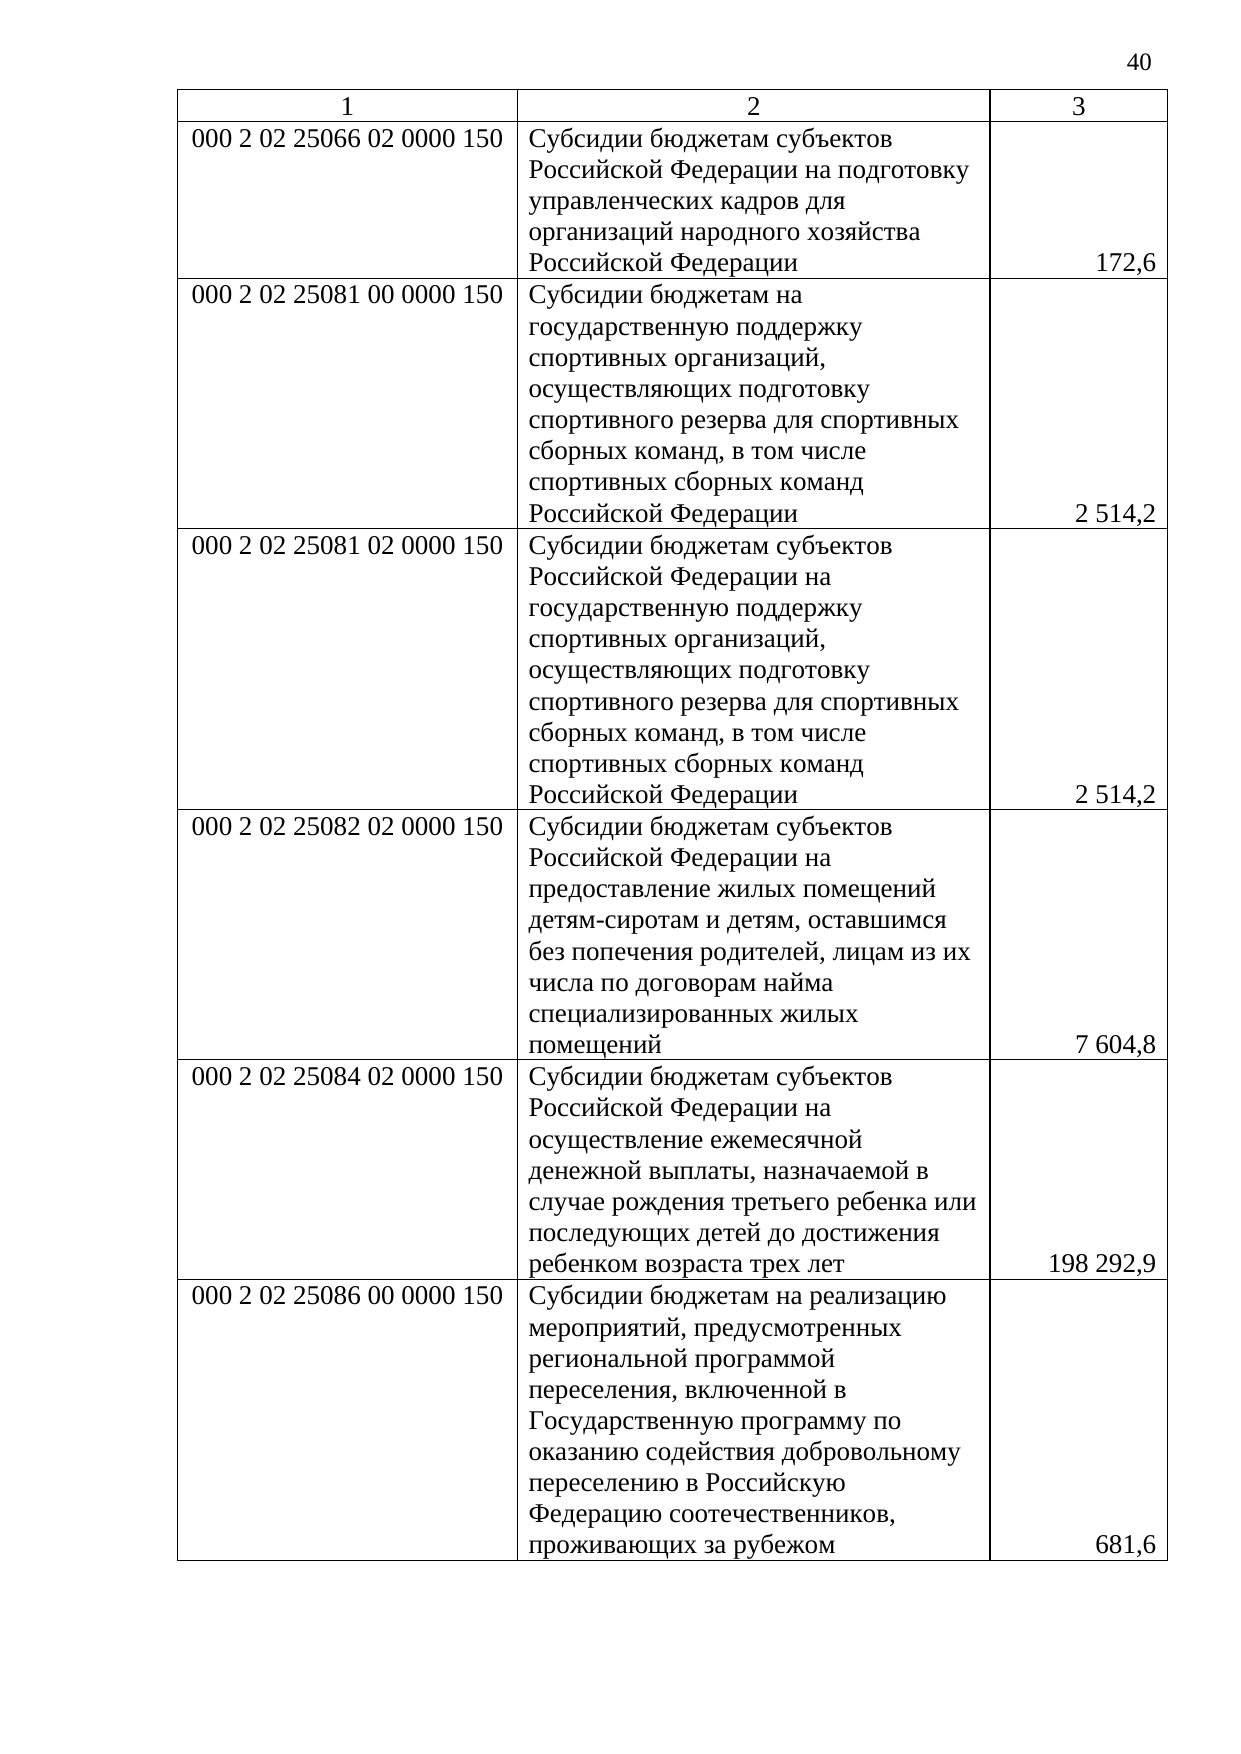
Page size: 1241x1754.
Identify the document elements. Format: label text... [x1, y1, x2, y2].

table_cell 681,6 [991, 1280, 1167, 1560]
table_cell 198 292,9 [991, 1060, 1167, 1278]
table_cell 000 2 02 25081 00 0000 150 [178, 279, 517, 528]
table_cell 7 604,8 [991, 810, 1167, 1059]
table_cell 000 2 02 25084 02 0000 150 [178, 1060, 517, 1278]
table_cell Субсидии бюджетам на государственную поддержку спортивных организаций, осуществляющих подготовку спортивного резерва для спортивных сборных команд, в том числе спортивных сборных команд Российской Федерации [518, 279, 989, 528]
table_cell Субсидии бюджетам субъектов Российской Федерации на осуществление ежемесячной денежной выплаты, назначаемой в случае рождения третьего ребенка или последующих детей до достижения ребенком возраста трех лет [518, 1060, 989, 1278]
table_cell Субсидии бюджетам субъектов Российской Федерации на государственную поддержку спортивных организаций, осуществляющих подготовку спортивного резерва для спортивных сборных команд, в том числе спортивных сборных команд Российской Федерации [518, 529, 989, 809]
table_cell Субсидии бюджетам субъектов Российской Федерации на предоставление жилых помещений детям-сиротам и детям, оставшимся без попечения родителей, лицам из их числа по договорам найма специализированных жилых помещений [518, 810, 989, 1059]
table_cell 000 2 02 25086 00 0000 150 [178, 1280, 517, 1560]
table_cell 000 2 02 25081 02 0000 150 [178, 529, 517, 809]
table_cell 2 514,2 [991, 529, 1167, 809]
table_cell 172,6 [991, 122, 1167, 278]
table_cell Субсидии бюджетам субъектов Российской Федерации на подготовку управленческих кадров для организаций народного хозяйства Российской Федерации [518, 122, 989, 278]
table_header 2 [518, 90, 989, 121]
table_cell 000 2 02 25066 02 0000 150 [178, 122, 517, 278]
table_header 3 [991, 90, 1167, 121]
table_cell 2 514,2 [991, 279, 1167, 528]
table_cell Субсидии бюджетам на реализацию мероприятий, предусмотренных региональной программой переселения, включенной в Государственную программу по оказанию содействия добровольному переселению в Российскую Федерацию соотечественников, проживающих за рубежом [518, 1280, 989, 1560]
table_header 1 [178, 90, 517, 121]
table_cell 000 2 02 25082 02 0000 150 [178, 810, 517, 1059]
